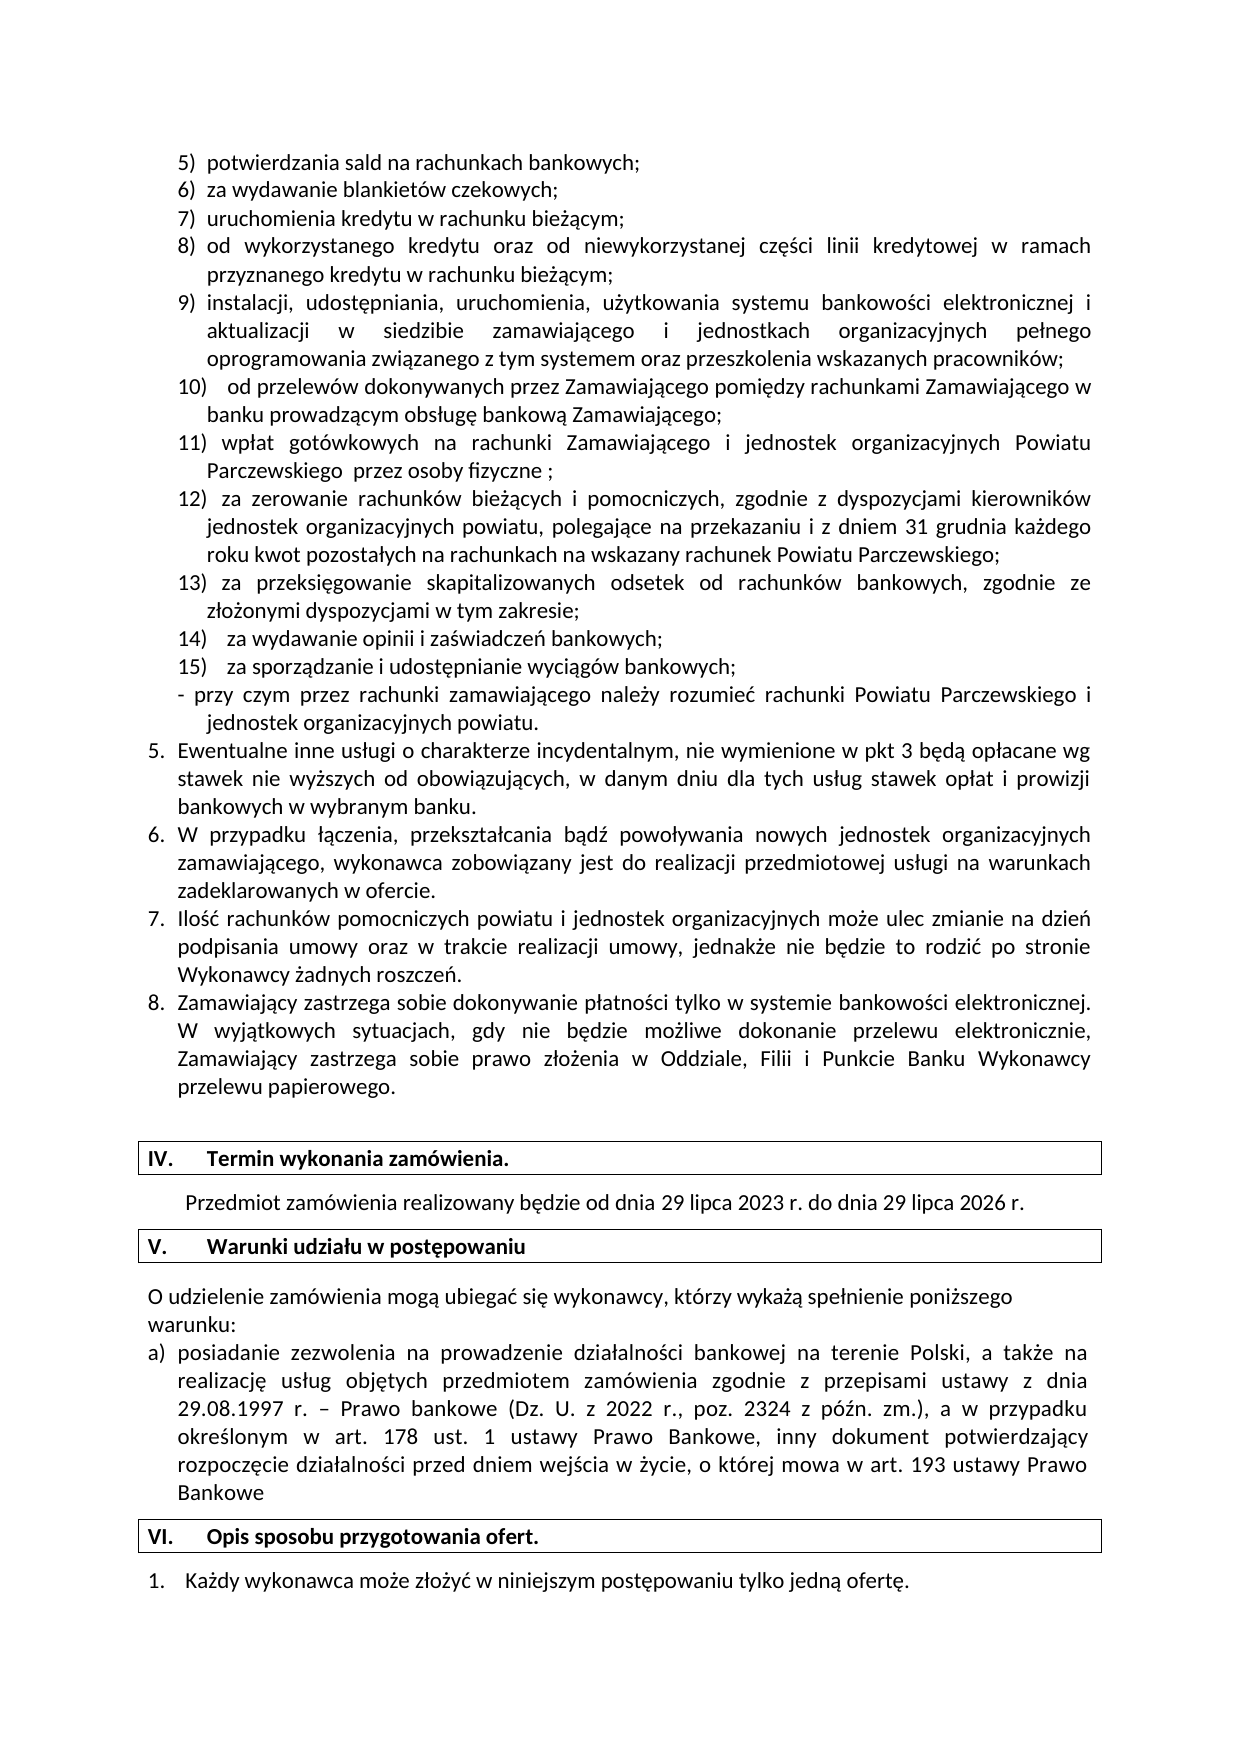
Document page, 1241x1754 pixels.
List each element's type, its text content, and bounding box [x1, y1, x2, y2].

list Ilość rachunków pomocniczych powiatu i jednostek organizacyjnych może ulec zmianie na dzień podpisania umowy oraz w trakcie realizacji umowy, jednakże nie będzie to rodzić po stronie Wykonawcy żadnych roszczeń. [148, 904, 1093, 988]
text Przedmiot zamówienia realizowany będzie od dnia 29 lipca 2023 r. do dnia 29 lipca 2026 r. [185, 1188, 1087, 1216]
list za wydawanie opinii i zaświadczeń bankowych; [177, 624, 1093, 652]
list Każdy wykonawca może złożyć w niniejszym postępowaniu tylko jedną ofertę. [148, 1566, 1107, 1594]
list W przypadku łączenia, przekształcania bądź powoływania nowych jednostek organizacyjnych zamawiającego, wykonawca zobowiązany jest do realizacji przedmiotowej usługi na warunkach zadeklarowanych w ofercie. [148, 820, 1093, 904]
list wpłat gotówkowych na rachunki Zamawiającego i jednostek organizacyjnych Powiatu Parczewskiego przez osoby fizyczne ; [177, 428, 1093, 484]
list za przeksięgowanie skapitalizowanych odsetek od rachunków bankowych, zgodnie ze złożonymi dyspozycjami w tym zakresie; [177, 568, 1093, 624]
list od wykorzystanego kredytu oraz od niewykorzystanej części linii kredytowej w ramach przyznanego kredytu w rachunku bieżącym; [177, 232, 1093, 288]
list uruchomienia kredytu w rachunku bieżącym; [177, 204, 1093, 232]
list instalacji, udostępniania, uruchomienia, użytkowania systemu bankowości elektronicznej i aktualizacji w siedzibie zamawiającego i jednostkach organizacyjnych pełnego oprogramowania związanego z tym systemem oraz przeszkolenia wskazanych pracowników; [177, 288, 1093, 372]
list posiadanie zezwolenia na prowadzenie działalności bankowej na terenie Polski, a także na realizację usług objętych przedmiotem zamówienia zgodnie z przepisami ustawy z dnia 29.08.1997 r. – Prawo bankowe (Dz. U. z 2022 r., poz. 2324 z późn. zm.), a w przypadku określonym w art. 178 ust. 1 ustawy Prawo Bankowe, inny dokument potwierdzający rozpoczęcie działalności przed dniem wejścia w życie, o której mowa w art. 193 ustawy Prawo Bankowe [148, 1338, 1090, 1506]
list za zerowanie rachunków bieżących i pomocniczych, zgodnie z dyspozycjami kierowników jednostek organizacyjnych powiatu, polegające na przekazaniu i z dniem 31 grudnia każdego roku kwot pozostałych na rachunkach na wskazany rachunek Powiatu Parczewskiego; [177, 484, 1093, 568]
list za wydawanie blankietów czekowych; [177, 176, 1093, 204]
list Zamawiający zastrzega sobie dokonywanie płatności tylko w systemie bankowości elektronicznej. W wyjątkowych sytuacjach, gdy nie będzie możliwe dokonanie przelewu elektronicznie, Zamawiający zastrzega sobie prawo złożenia w Oddziale, Filii i Punkcie Banku Wykonawcy przelewu papierowego. [148, 988, 1093, 1100]
text O udzielenie zamówienia mogą ubiegać się wykonawcy, którzy wykażą spełnienie poniższego warunku: [148, 1282, 1093, 1338]
list Opis sposobu przygotowania ofert. [139, 1520, 1101, 1552]
list Warunki udziału w postępowaniu [139, 1230, 1101, 1262]
list potwierdzania sald na rachunkach bankowych; [177, 148, 1093, 176]
list za sporządzanie i udostępnianie wyciągów bankowych; [177, 652, 1093, 680]
list Termin wykonania zamówienia. [139, 1142, 1101, 1174]
text - przy czym przez rachunki zamawiającego należy rozumieć rachunki Powiatu Parczewskiego i jednostek organizacyjnych powiatu. [177, 680, 1093, 736]
list od przelewów dokonywanych przez Zamawiającego pomiędzy rachunkami Zamawiającego w banku prowadzącym obsługę bankową Zamawiającego; [177, 372, 1093, 428]
list Ewentualne inne usługi o charakterze incydentalnym, nie wymienione w pkt 3 będą opłacane wg stawek nie wyższych od obowiązujących, w danym dniu dla tych usług stawek opłat i prowizji bankowych w wybranym banku. [148, 736, 1093, 820]
